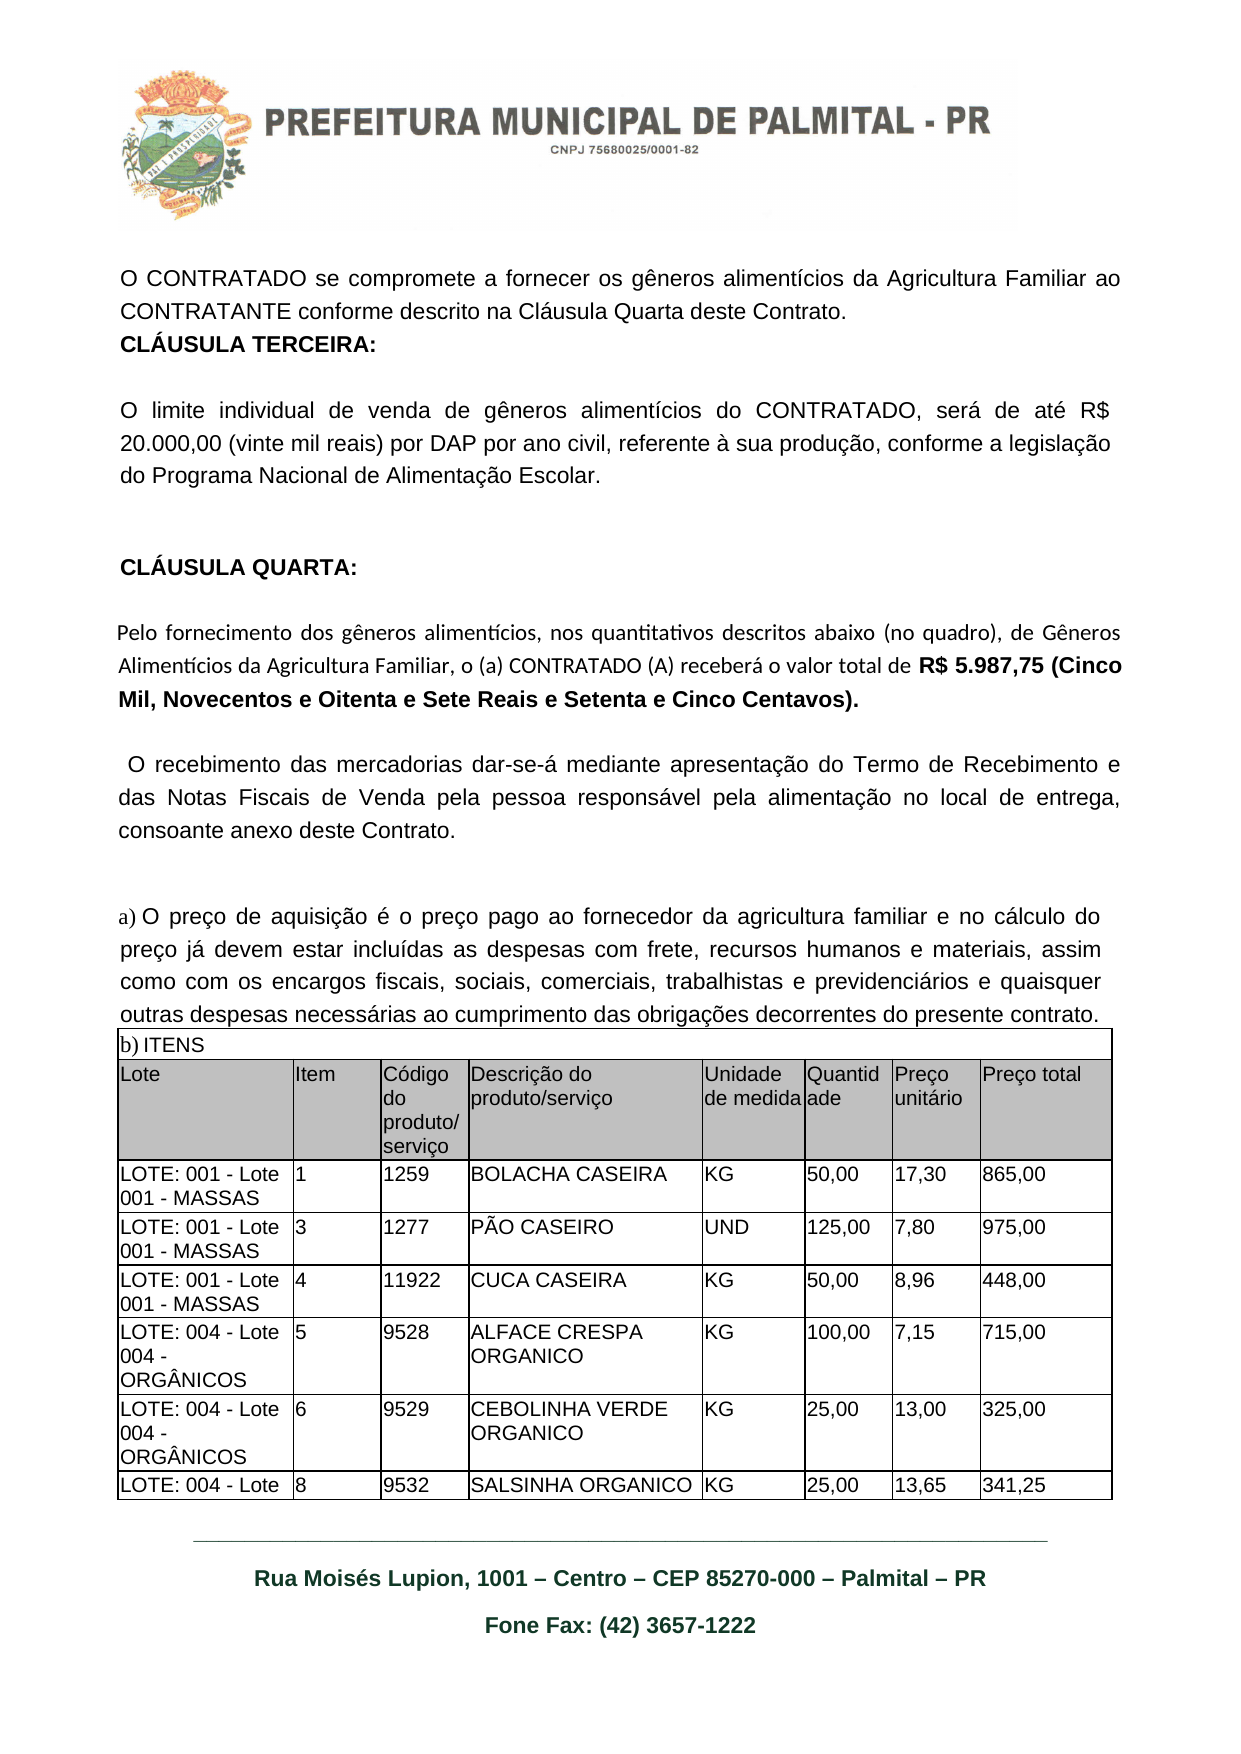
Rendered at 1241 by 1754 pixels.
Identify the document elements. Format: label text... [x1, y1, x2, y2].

table_cell UND [703, 1213, 804, 1264]
table_cell 100,00 [806, 1318, 892, 1393]
table_cell 341,25 [981, 1472, 1111, 1499]
table_cell Lote [119, 1060, 293, 1159]
table_cell 17,30 [893, 1161, 980, 1212]
table_cell Unidade de medida [703, 1060, 804, 1159]
table_cell 6 [294, 1395, 380, 1470]
table_cell 1 [294, 1161, 380, 1212]
text O recebimento das mercadorias dar-se-á mediante apresentação do Termo de Recebimento e das Notas Fiscais de Venda pela pessoa responsável pela alimentação no local de entrega, consoante anexo deste Contrato. [118, 745, 1122, 843]
table_cell Quantidade [806, 1060, 892, 1159]
table_cell 7,15 [893, 1318, 980, 1393]
table_cell 25,00 [806, 1472, 892, 1499]
table_cell 50,00 [806, 1161, 892, 1212]
text O limite individual de venda de gêneros alimentícios do CONTRATADO, será de até R$ 20.000,00 (vinte mil reais) por DAP por ano civil, referente à sua produção, conforme a legislação do Programa Nacional de Alimentação Escolar. [120, 390, 1111, 489]
table_cell 975,00 [981, 1213, 1111, 1264]
table_cell CEBOLINHA VERDE ORGANICO [470, 1395, 702, 1470]
table_cell LOTE: 001 - Lote 001 - MASSAS [119, 1161, 293, 1212]
table_cell Preço total [981, 1060, 1111, 1159]
table_cell PÃO CASEIRO [470, 1213, 702, 1264]
table_cell SALSINHA ORGANICO [470, 1472, 702, 1499]
table_cell 125,00 [806, 1213, 892, 1264]
list O preço de aquisição é o preço pago ao fornecedor da agricultura familiar e no cálculo do preço já devem estar incluídas as despesas com frete, recursos humanos e materiais, assim como com os encargos fiscais, sociais, comerciais, trabalhistas e previdenciários e quaisquer outras despesas necessárias ao cumprimento das obrigações decorrentes do presente contrato. [118, 896, 1102, 1027]
table_cell 13,00 [893, 1395, 980, 1470]
table_cell 325,00 [981, 1395, 1111, 1470]
table_cell LOTE: 004 - Lote 004 - ORGÂNICOS [119, 1395, 293, 1470]
table_cell LOTE: 004 - Lote 004 - ORGÂNICOS [119, 1472, 293, 1499]
table_cell 448,00 [981, 1266, 1111, 1317]
table_cell ALFACE CRESPA ORGANICO [470, 1318, 702, 1393]
table_cell 715,00 [981, 1318, 1111, 1393]
table_cell KG [703, 1472, 804, 1499]
table_cell 8 [294, 1472, 380, 1499]
table_cell 11922 [382, 1266, 468, 1317]
table_cell LOTE: 001 - Lote 001 - MASSAS [119, 1213, 293, 1264]
text O CONTRATADO se compromete a fornecer os gêneros alimentícios da Agricultura Familiar ao CONTRATANTE conforme descrito na Cláusula Quarta deste Contrato. [120, 259, 1122, 324]
table_cell 8,96 [893, 1266, 980, 1317]
table_cell 865,00 [981, 1161, 1111, 1212]
table_cell KG [703, 1395, 804, 1470]
table_header ITENS [119, 1029, 1111, 1058]
table_cell 9528 [382, 1318, 468, 1393]
table_cell 13,65 [893, 1472, 980, 1499]
table_cell 9529 [382, 1395, 468, 1470]
table_cell 50,00 [806, 1266, 892, 1317]
table_cell BOLACHA CASEIRA [470, 1161, 702, 1212]
table_cell 7,80 [893, 1213, 980, 1264]
table_cell LOTE: 004 - Lote 004 - ORGÂNICOS [119, 1318, 293, 1393]
table_cell KG [703, 1266, 804, 1317]
table_cell KG [703, 1318, 804, 1393]
text Pelo fornecimento dos gêneros alimentícios, nos quantitativos descritos abaixo (no quadro), de Gêneros Alimentícios da Agricultura Familiar, o (a) CONTRATADO (A) receberá o valor total de R$ 5.987,75 (Cinco Mil, Novecentos e Oitenta e Sete Reais e Setenta e Cinco Centavos). [117, 613, 1122, 712]
text CLÁUSULA QUARTA: [120, 548, 1111, 581]
table_cell 4 [294, 1266, 380, 1317]
table_cell 25,00 [806, 1395, 892, 1470]
table_cell Código do produto/serviço [382, 1060, 468, 1159]
table_cell 5 [294, 1318, 380, 1393]
table_cell LOTE: 001 - Lote 001 - MASSAS [119, 1266, 293, 1317]
table_cell 1259 [382, 1161, 468, 1212]
picture [118, 59, 1019, 231]
table_cell Item [294, 1060, 380, 1159]
table_cell Preço unitário [893, 1060, 980, 1159]
table_cell 1277 [382, 1213, 468, 1264]
table_cell 3 [294, 1213, 380, 1264]
text CLÁUSULA TERCEIRA: [120, 324, 1122, 357]
table_cell CUCA CASEIRA [470, 1266, 702, 1317]
table_cell KG [703, 1161, 804, 1212]
table_cell Descrição do produto/serviço [470, 1060, 702, 1159]
table_cell 9532 [382, 1472, 468, 1499]
